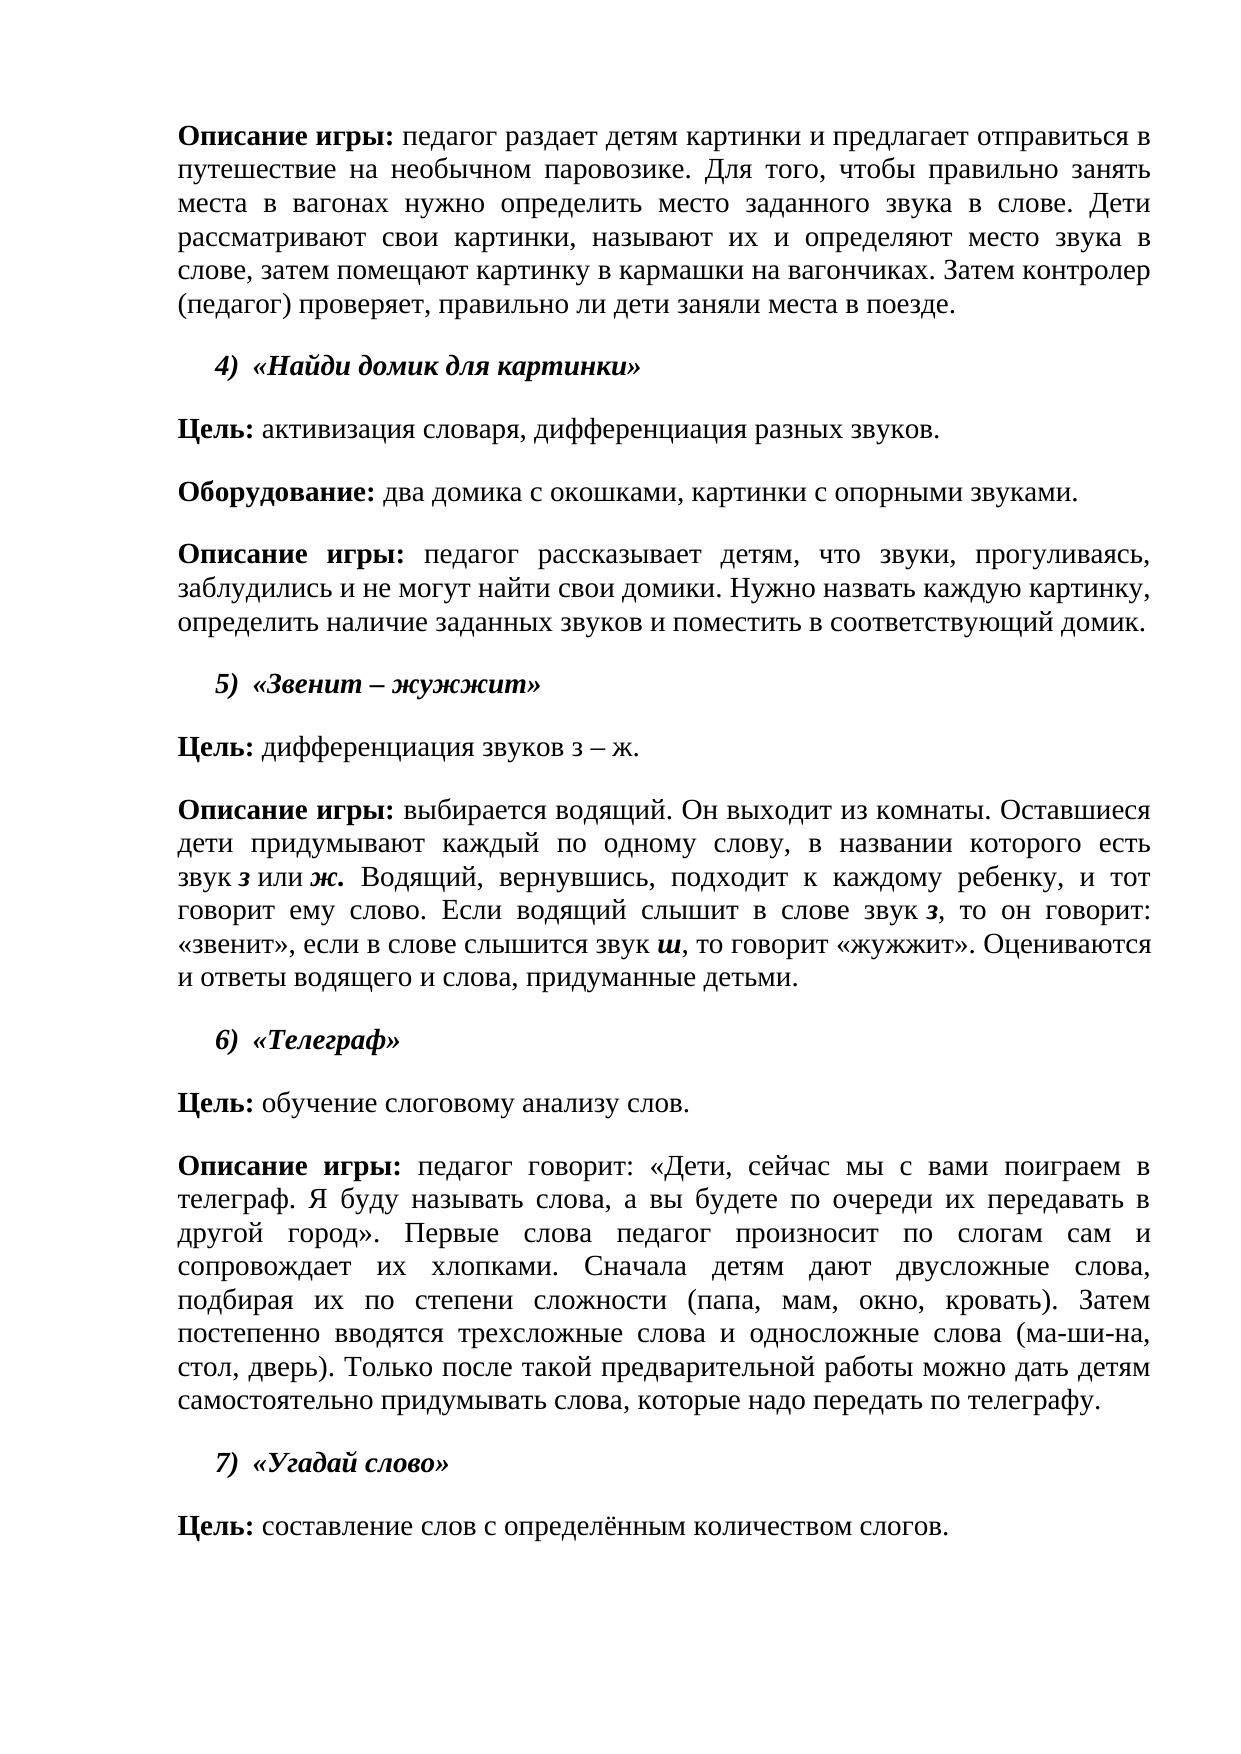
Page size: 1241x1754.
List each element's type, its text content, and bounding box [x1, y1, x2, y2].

text Цель: составление слов с определённым количеством слогов. [177, 1508, 1152, 1541]
list «Звенит – жужжит» [215, 666, 1152, 700]
text Оборудование: два домика с окошками, картинки с опорными звуками. [177, 474, 1152, 507]
text Описание игры: педагог рассказывает детям, что звуки, прогуливаясь, заблудились и не могут найти свои домики. Нужно назвать каждую картинку, определить наличие заданных звуков и поместить в соответствующий домик. [177, 537, 1152, 637]
list «Телеграф» [215, 1022, 1152, 1056]
list «Найди домик для картинки» [215, 348, 1152, 382]
text Цель: активизация словаря, дифференциация разных звуков. [177, 411, 1152, 445]
text Описание игры: педагог говорит: «Дети, сейчас мы с вами поиграем в телеграф. Я буду называть слова, а вы будете по очереди их передавать в другой город». Первые слова педагог произносит по слогам сам и сопровождает их хлопками. Сначала детям дают двусложные слова, подбирая их по степени сложности (папа, мам, окно, кровать). Затем постепенно вводятся трехсложные слова и односложные слова (ма-ши-на, стол, дверь). Только после такой предварительной работы можно дать детям самостоятельно придумывать слова, которые надо передать по телеграфу. [177, 1148, 1152, 1416]
text Описание игры: педагог раздает детям картинки и предлагает отправиться в путешествие на необычном паровозике. Для того, чтобы правильно занять места в вагонах нужно определить место заданного звука в слове. Дети рассматривают свои картинки, называют их и определяют место звука в слове, затем помещают картинку в кармашки на вагончиках. Затем контролер (педагог) проверяет, правильно ли дети заняли места в поезде. [177, 118, 1152, 319]
text Описание игры: выбирается водящий. Он выходит из комнаты. Оставшиеся дети придумывают каждый по одному слову, в названии которого есть звук з или ж. Водящий, вернувшись, подходит к каждому ребенку, и тот говорит ему слово. Если водящий слышит в слове звук з, то он говорит: «звенит», если в слове слышится звук ш, то говорит «жужжит». Оцениваются и ответы водящего и слова, придуманные детьми. [177, 792, 1152, 993]
text Цель: дифференциация звуков з – ж. [177, 729, 1152, 763]
text Цель: обучение слоговому анализу слов. [177, 1085, 1152, 1118]
list «Угадай слово» [215, 1445, 1152, 1479]
